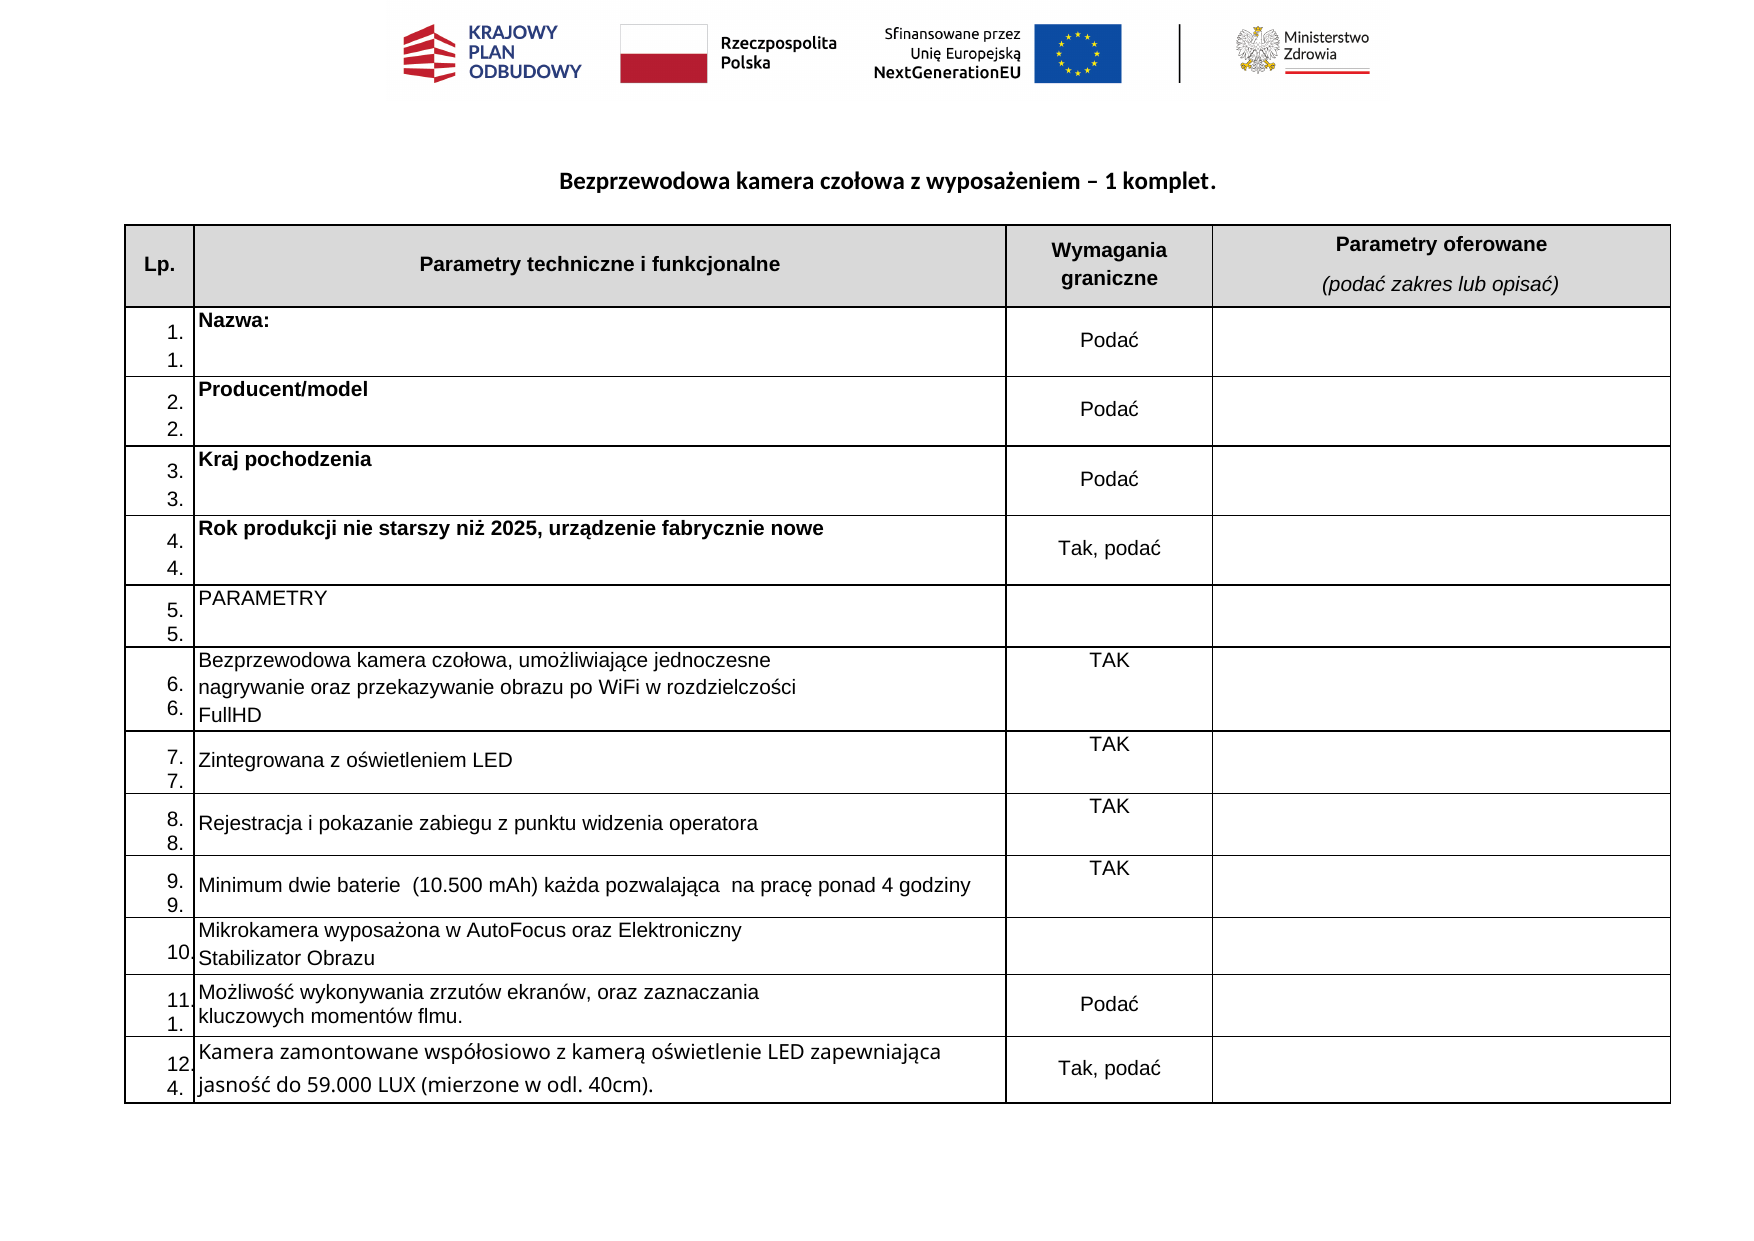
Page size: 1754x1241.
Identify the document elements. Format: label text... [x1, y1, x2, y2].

table_cell 2. [126, 377, 193, 445]
table_header Lp. [126, 226, 193, 306]
table_cell Mikrokamera wyposażona w AutoFocus oraz Elektroniczny Stabilizator Obrazu [195, 918, 1005, 973]
table_cell 8. [126, 794, 193, 854]
table_cell Kraj pochodzenia [195, 447, 1005, 514]
table_cell Kamera zamontowane współosiowo z kamerą oświetlenie LED zapewniająca jasność do 59.000 LUX (mierzone w odl. 40cm). [195, 1037, 1005, 1102]
table_cell [1213, 377, 1670, 445]
table_cell 5. [126, 586, 193, 646]
table_cell Tak, podać [1007, 1037, 1212, 1102]
table_cell Minimum dwie baterie (10.500 mAh) każda pozwalająca na pracę ponad 4 godziny [195, 856, 1005, 917]
table_cell 1. [126, 308, 193, 376]
text Bezprzewodowa kamera czołowa z wyposażeniem – 1 komplet. [125, 165, 1651, 195]
table_cell [1213, 447, 1670, 514]
table_cell 1. [126, 975, 193, 1036]
table_cell Podać [1007, 308, 1212, 376]
table_cell [1213, 648, 1670, 730]
table_cell Podać [1007, 377, 1212, 445]
table_cell [1213, 856, 1670, 917]
table_cell Producent/model [195, 377, 1005, 445]
table_cell 7. [126, 732, 193, 792]
table_cell TAK [1007, 732, 1212, 792]
table_cell 6. [126, 648, 193, 730]
table_cell [1213, 1037, 1670, 1102]
table_cell Zintegrowana z oświetleniem LED [195, 732, 1005, 792]
table_cell [1213, 794, 1670, 854]
table_cell Bezprzewodowa kamera czołowa, umożliwiające jednoczesne nagrywanie oraz przekazywanie obrazu po WiFi w rozdzielczości FullHD [195, 648, 1005, 730]
picture [385, 0, 1390, 101]
table_cell 3. [126, 447, 193, 514]
table_header Parametry oferowane (podać zakres lub opisać) [1213, 226, 1670, 306]
table_cell Rok produkcji nie starszy niż 2025, urządzenie fabrycznie nowe [195, 516, 1005, 584]
table_cell [1007, 918, 1212, 973]
table_cell TAK [1007, 856, 1212, 917]
table_cell 4. [126, 1037, 193, 1102]
table_header Wymagania graniczne [1007, 226, 1212, 306]
table_cell [1213, 516, 1670, 584]
table_cell TAK [1007, 648, 1212, 730]
table_cell [1213, 975, 1670, 1036]
table_cell Nazwa: [195, 308, 1005, 376]
table_cell Podać [1007, 447, 1212, 514]
table_cell 9. [126, 856, 193, 917]
table_cell Rejestracja i pokazanie zabiegu z punktu widzenia operatora [195, 794, 1005, 854]
table_cell Tak, podać [1007, 516, 1212, 584]
table_header Parametry techniczne i funkcjonalne [195, 226, 1005, 306]
table_cell [1213, 732, 1670, 792]
table_cell TAK [1007, 794, 1212, 854]
table_cell Podać [1007, 975, 1212, 1036]
table_cell [1007, 586, 1212, 646]
table_cell [126, 918, 193, 973]
table_cell [1213, 918, 1670, 973]
table_cell 4. [126, 516, 193, 584]
table_cell [1213, 308, 1670, 376]
table_cell PARAMETRY [195, 586, 1005, 646]
table_cell [1213, 586, 1670, 646]
table_cell Możliwość wykonywania zrzutów ekranów, oraz zaznaczania kluczowych momentów flmu. [195, 975, 1005, 1036]
